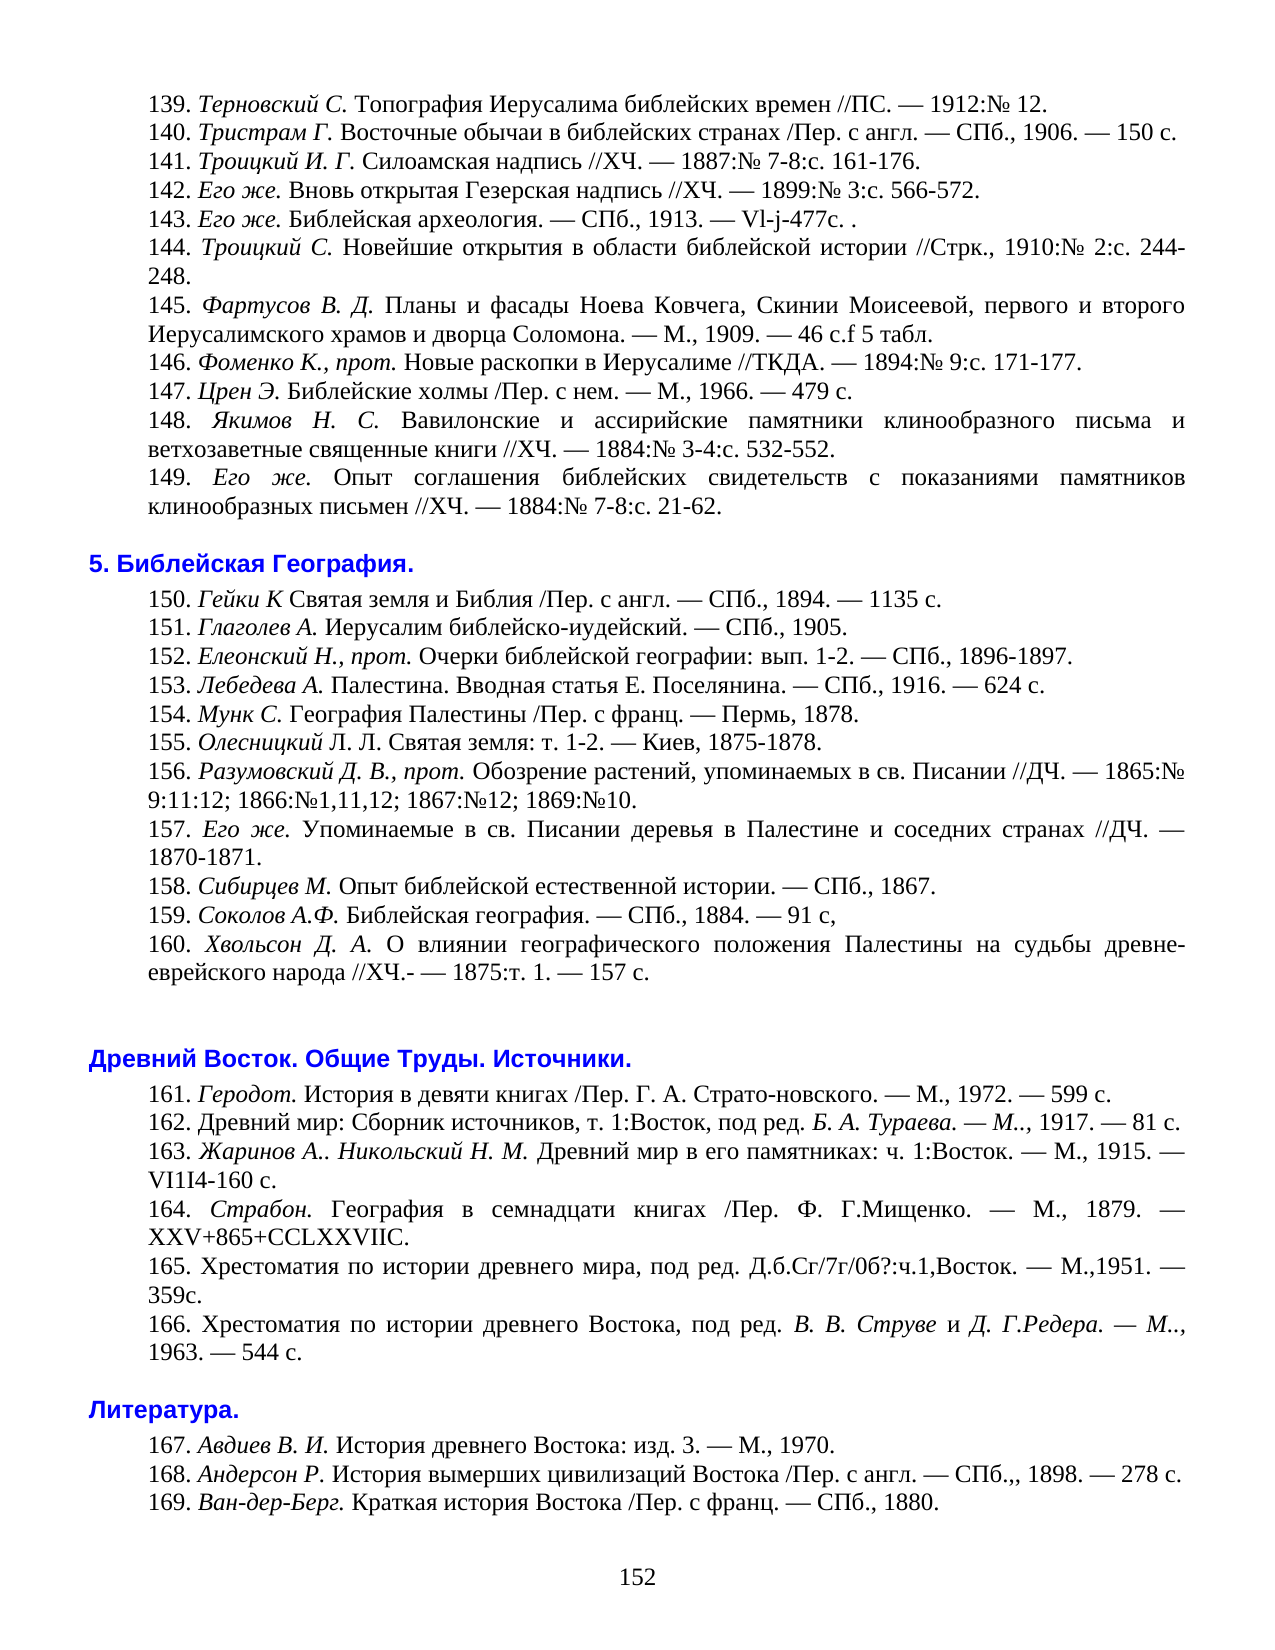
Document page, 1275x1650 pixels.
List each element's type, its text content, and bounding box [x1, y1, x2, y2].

text 169. Ван-дер-Берг. Краткая история Востока /Пер. с франц. — СПб., 1880. [148, 1487, 1186, 1516]
text 146. Фоменко К., прот. Новые раскопки в Иерусалиме //ТКДА. — 1894:№ 9:с. 171-177. [148, 347, 1186, 376]
text 141. Троицкий И. Г. Силоамская надпись //ХЧ. — 1887:№ 7-8:с. 161-176. [148, 146, 1186, 175]
text 139. Терновский С. Топография Иерусалима библейских времен //ПС. — 1912:№ 12. [148, 89, 1186, 117]
text 143. Его же. Библейская археология. — СПб., 1913. — Vl-j-477с. . [148, 204, 1186, 232]
subtitle Литература. [89, 1395, 1186, 1424]
text 166. Хрестоматия по истории древнего Востока, под ред. В. В. Струве и Д. Г.Редера. — М.., 1963. — 544 с. [148, 1309, 1186, 1366]
text 165. Хрестоматия по истории древнего мира, под ред. Д.б.Сг/7г/0б?:ч.1,Восток. — М.,1951. — 359с. [148, 1251, 1186, 1309]
text 148. Якимов Н. С. Вавилонские и ассирийские памятники клинообразного письма и ветхозаветные священные книги //ХЧ. — 1884:№ 3-4:с. 532-552. [148, 405, 1186, 462]
text 142. Его же. Вновь открытая Гезерская надпись //ХЧ. — 1899:№ 3:с. 566-572. [148, 175, 1186, 204]
text 163. Жаринов А.. Никольский Н. М. Древний мир в его памятниках: ч. 1:Восток. — М., 1915. — VI1I4-160 с. [148, 1136, 1186, 1194]
text 154. Мунк С. География Палестины /Пер. с франц. — Пермь, 1878. [148, 699, 1186, 727]
text 164. Страбон. География в семнадцати книгах /Пер. Ф. Г.Мищенко. — М., 1879. — XXV+865+CCLXXVIIC. [148, 1194, 1186, 1251]
text 144. Троицкий С. Новейшие открытия в области библейской истории //Стрк., 1910:№ 2:с. 244-248. [148, 232, 1186, 290]
text 168. Андерсон Р. История вымерших цивилизаций Востока /Пер. с англ. — СПб.,, 1898. — 278 с. [148, 1459, 1186, 1487]
subtitle Древний Восток. Общие Труды. Источники. [89, 1044, 1186, 1072]
text 162. Древний мир: Сборник источников, т. 1:Восток, под ред. Б. А. Тураева. — М.., 1917. — 81 с. [148, 1107, 1186, 1136]
text 157. Его же. Упоминаемые в св. Писании деревья в Палестине и соседних странах //ДЧ. — 1870-1871. [148, 814, 1186, 871]
text 153. Лебедева А. Палестина. Вводная статья Е. Поселянина. — СПб., 1916. — 624 с. [148, 670, 1186, 699]
text 145. Фартусов В. Д. Планы и фасады Ноева Ковчега, Скинии Моисеевой, первого и второго Иерусалимского храмов и дворца Соломона. — М., 1909. — 46 c.f 5 табл. [148, 290, 1186, 347]
text 160. Хвольсон Д. А. О влиянии географического положения Палестины на судьбы древне-еврейского народа //ХЧ.- — 1875:т. 1. — 157 с. [148, 929, 1186, 986]
text 150. Гейки К Святая земля и Библия /Пер. с англ. — СПб., 1894. — 1135 с. [148, 584, 1186, 612]
text 167. Авдиев В. И. История древнего Востока: изд. 3. — М., 1970. [148, 1430, 1186, 1459]
text 158. Сибирцев М. Опыт библейской естественной истории. — СПб., 1867. [148, 871, 1186, 900]
text 155. Олесницкий Л. Л. Святая земля: т. 1-2. — Киев, 1875-1878. [148, 727, 1186, 756]
text 159. Соколов А.Ф. Библейская география. — СПб., 1884. — 91 с, [148, 900, 1186, 929]
text 140. Тристрам Г. Восточные обычаи в библейских странах /Пер. с англ. — СПб., 1906. — 150 с. [148, 117, 1186, 146]
text 147. Црен Э. Библейские холмы /Пер. с нем. — М., 1966. — 479 с. [148, 376, 1186, 405]
subtitle 5. Библейская География. [89, 549, 1186, 577]
text 152. Елеонский Н., прот. Очерки библейской географии: вып. 1-2. — СПб., 1896-1897. [148, 641, 1186, 670]
text 161. Геродот. История в девяти книгах /Пер. Г. А. Страто-новского. — М., 1972. — 599 с. [148, 1079, 1186, 1107]
text 151. Глаголев А. Иерусалим библейско-иудейский. — СПб., 1905. [148, 612, 1186, 641]
text 149. Его же. Опыт соглашения библейских свидетельств с показаниями памятников клинообразных письмен //ХЧ. — 1884:№ 7-8:с. 21-62. [148, 462, 1186, 520]
text 156. Разумовский Д. В., прот. Обозрение растений, упоминаемых в св. Писании //ДЧ. — 1865:№ 9:11:12; 1866:№1,11,12; 1867:№12; 1869:№10. [148, 756, 1186, 814]
